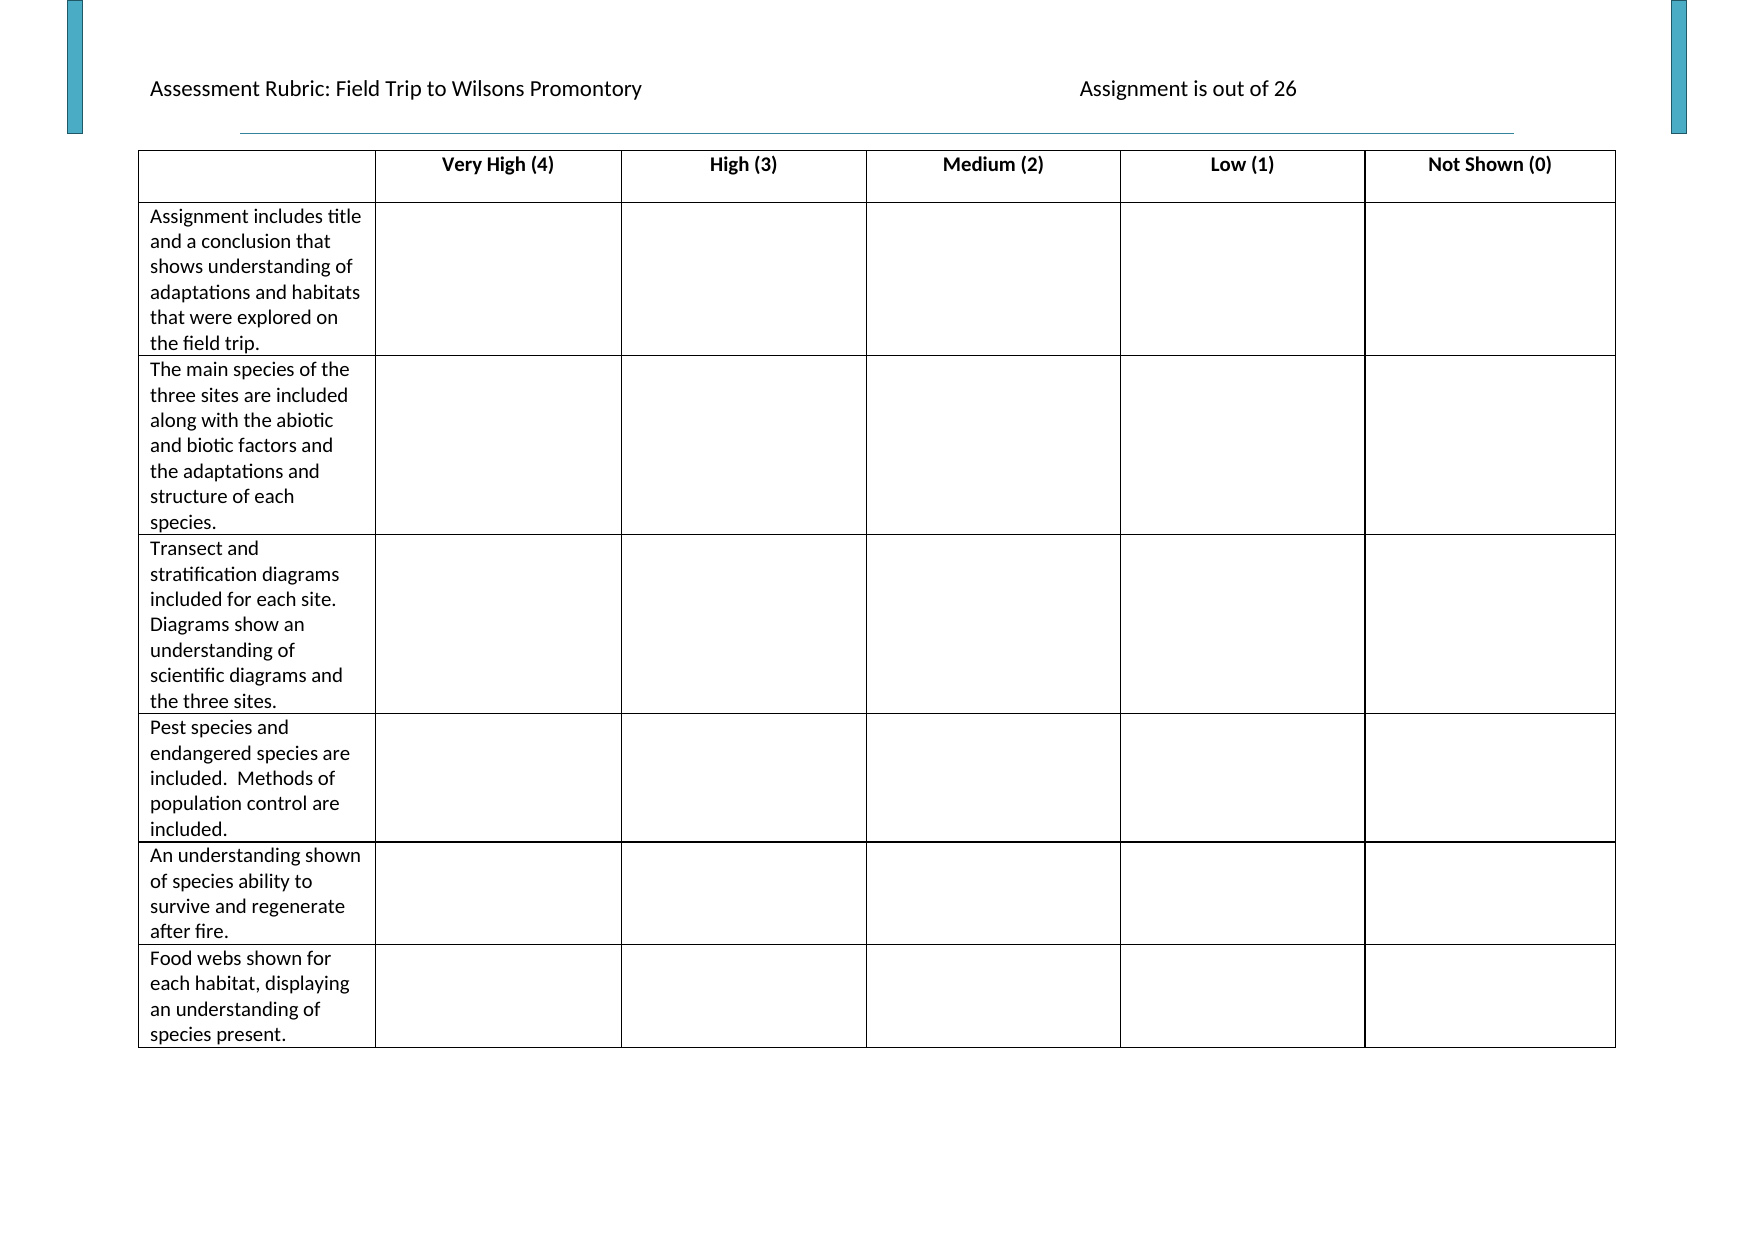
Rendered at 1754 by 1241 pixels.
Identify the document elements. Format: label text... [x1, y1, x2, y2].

table_cell [867, 843, 1120, 944]
table_cell [867, 945, 1120, 1047]
table_cell [376, 714, 621, 841]
table_cell [1121, 535, 1364, 713]
table_cell [867, 203, 1120, 355]
table_cell [1366, 203, 1615, 355]
table_cell [376, 945, 621, 1047]
table_cell [867, 535, 1120, 713]
table_cell [376, 535, 621, 713]
table_cell [376, 843, 621, 944]
table_cell [1121, 714, 1364, 841]
table_cell [867, 356, 1120, 534]
table_cell The main species of the three sites are included along with the abiotic and biotic factors and the adaptations and structure of each species. [139, 356, 375, 534]
table_cell [376, 203, 621, 355]
table_cell [622, 356, 866, 534]
table_cell [1366, 356, 1615, 534]
table_cell [622, 843, 866, 944]
table_cell [1366, 843, 1615, 944]
table_cell [1121, 843, 1364, 944]
table_cell [1121, 356, 1364, 534]
table_cell [622, 945, 866, 1047]
table_header Low (1) [1121, 151, 1364, 202]
table_cell [376, 356, 621, 534]
table_cell [1121, 203, 1364, 355]
table_cell [867, 714, 1120, 841]
table_cell [1366, 535, 1615, 713]
table_cell [622, 203, 866, 355]
table_header [139, 151, 375, 202]
table_cell Assignment includes title and a conclusion that shows understanding of adaptations and habitats that were explored on the field trip. [139, 203, 375, 355]
table_cell [1366, 714, 1615, 841]
table_header Very High (4) [376, 151, 621, 202]
table_header Medium (2) [867, 151, 1120, 202]
table_header Not Shown (0) [1366, 151, 1615, 202]
table_cell [1366, 945, 1615, 1047]
table_cell Transect and stratification diagrams included for each site. Diagrams show an understanding of scientific diagrams and the three sites. [139, 535, 375, 713]
table_cell Food webs shown for each habitat, displaying an understanding of species present. [139, 945, 375, 1047]
table_cell [622, 714, 866, 841]
table_header High (3) [622, 151, 866, 202]
table_cell An understanding shown of species ability to survive and regenerate after fire. [139, 843, 375, 944]
table_cell Pest species and endangered species are included. Methods of population control are included. [139, 714, 375, 841]
table_cell [622, 535, 866, 713]
table_cell [1121, 945, 1364, 1047]
